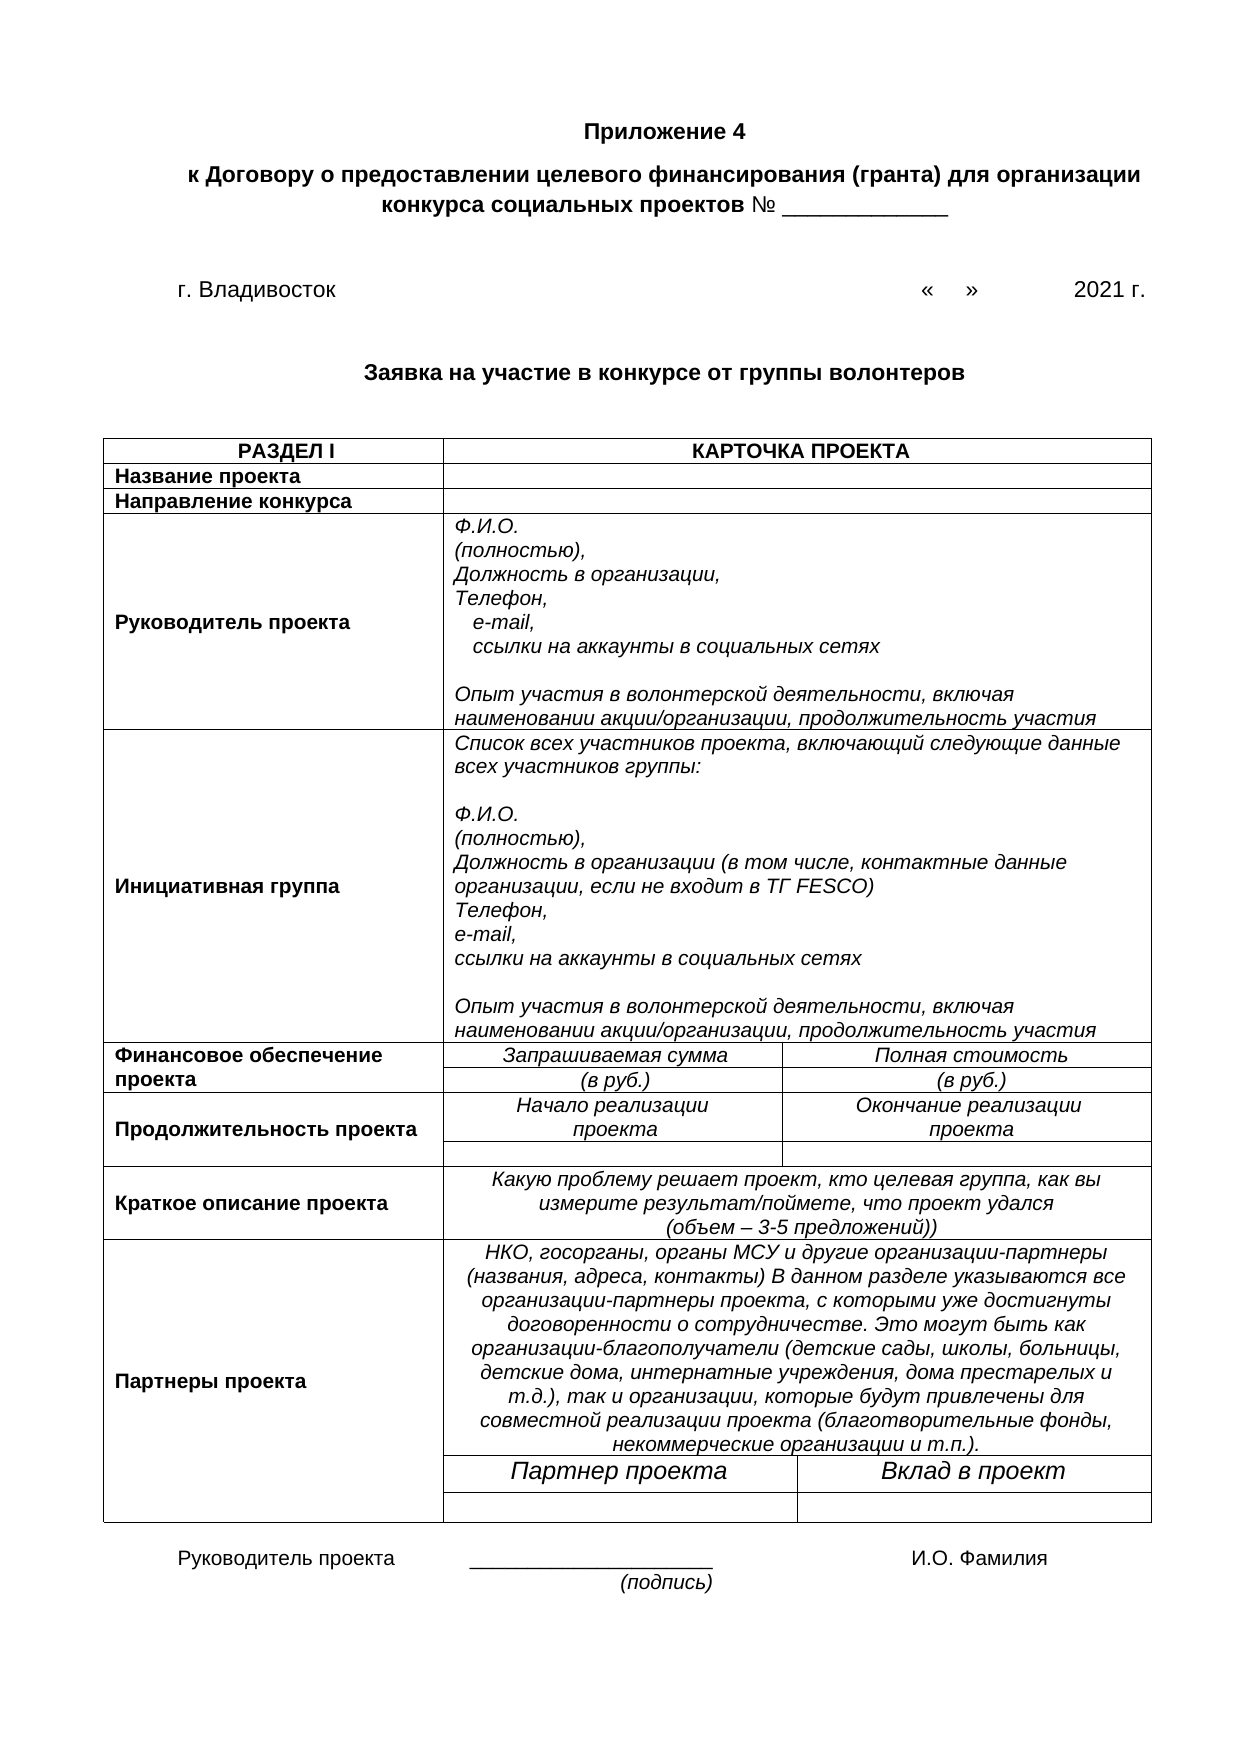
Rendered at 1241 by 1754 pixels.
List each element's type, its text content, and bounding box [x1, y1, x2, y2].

table_cell Название проекта [104, 464, 443, 488]
table_cell Инициативная группа [104, 730, 443, 1042]
table_cell Партнер проекта [444, 1456, 797, 1492]
table_cell НКО, госорганы, органы МСУ и другие организации-партнеры (названия, адреса, контакты) В данном разделе указываются все организации-партнеры проекта, с которыми уже достигнуты договоренности о сотрудничестве. Это могут быть как организации-благополучатели (детские сады, школы, больницы, детские дома, интернатные учреждения, дома престарелых и т.д.), так и организации, которые будут привлечены для совместной реализации проекта (благотворительные фонды, некоммерческие организации и т.п.). [444, 1240, 1151, 1455]
table_cell [444, 1493, 797, 1522]
table_header РАЗДЕЛ I [104, 439, 443, 463]
table_cell Начало реализации проекта [444, 1093, 782, 1141]
text Заявка на участие в конкурсе от группы волонтеров [177, 359, 1152, 385]
table_cell (в руб.) [444, 1068, 782, 1092]
table_cell (в руб.) [783, 1068, 1151, 1092]
table_cell Окончание реализации проекта [783, 1093, 1151, 1141]
text Руководитель проекта _____________________ И.О. Фамилия [177, 1546, 1152, 1570]
table_cell Партнеры проекта [104, 1240, 443, 1522]
table_cell Запрашиваемая сумма [444, 1043, 782, 1067]
table_cell [444, 464, 1151, 488]
table_cell Руководитель проекта [104, 514, 443, 729]
table_cell Вклад в проект [798, 1456, 1151, 1492]
table_cell [798, 1493, 1151, 1522]
table_cell Список всех участников проекта, включающий следующие данные всех участников группы: Ф.И.О. (полностью), Должность в организации (в том числе, контактные данные организации, если не входит в ТГ FESCO) Телефон, e-mail, ссылки на аккаунты в социальных сетях Опыт участия в волонтерской деятельности, включая наименовании акции/организации, продолжительность участия [444, 730, 1151, 1042]
table_cell Полная стоимость [783, 1043, 1151, 1067]
title к Договору о предоставлении целевого финансирования (гранта) для организации конкурса социальных проектов № _____________ [177, 161, 1152, 217]
table_cell Какую проблему решает проект, кто целевая группа, как вы измерите результат/поймете, что проект удался (объем – 3-5 предложений)) [444, 1167, 1151, 1239]
table_cell Ф.И.О. (полностью), Должность в организации, Телефон, e-mail, ссылки на аккаунты в социальных сетях Опыт участия в волонтерской деятельности, включая наименовании акции/организации, продолжительность участия [444, 514, 1151, 729]
table_cell Финансовое обеспечение проекта [104, 1043, 443, 1092]
text (подпись) [620, 1570, 1152, 1594]
table_cell Продолжительность проекта [104, 1093, 443, 1166]
table_header КАРТОЧКА ПРОЕКТА [444, 439, 1151, 463]
text г. Владивосток « » 2021 г. [177, 276, 1152, 303]
table_cell [444, 1142, 782, 1166]
title Приложение 4 [177, 118, 1152, 144]
table_cell Краткое описание проекта [104, 1167, 443, 1239]
table_cell [444, 489, 1151, 513]
table_cell Направление конкурса [104, 489, 443, 513]
table_cell [783, 1142, 1151, 1166]
